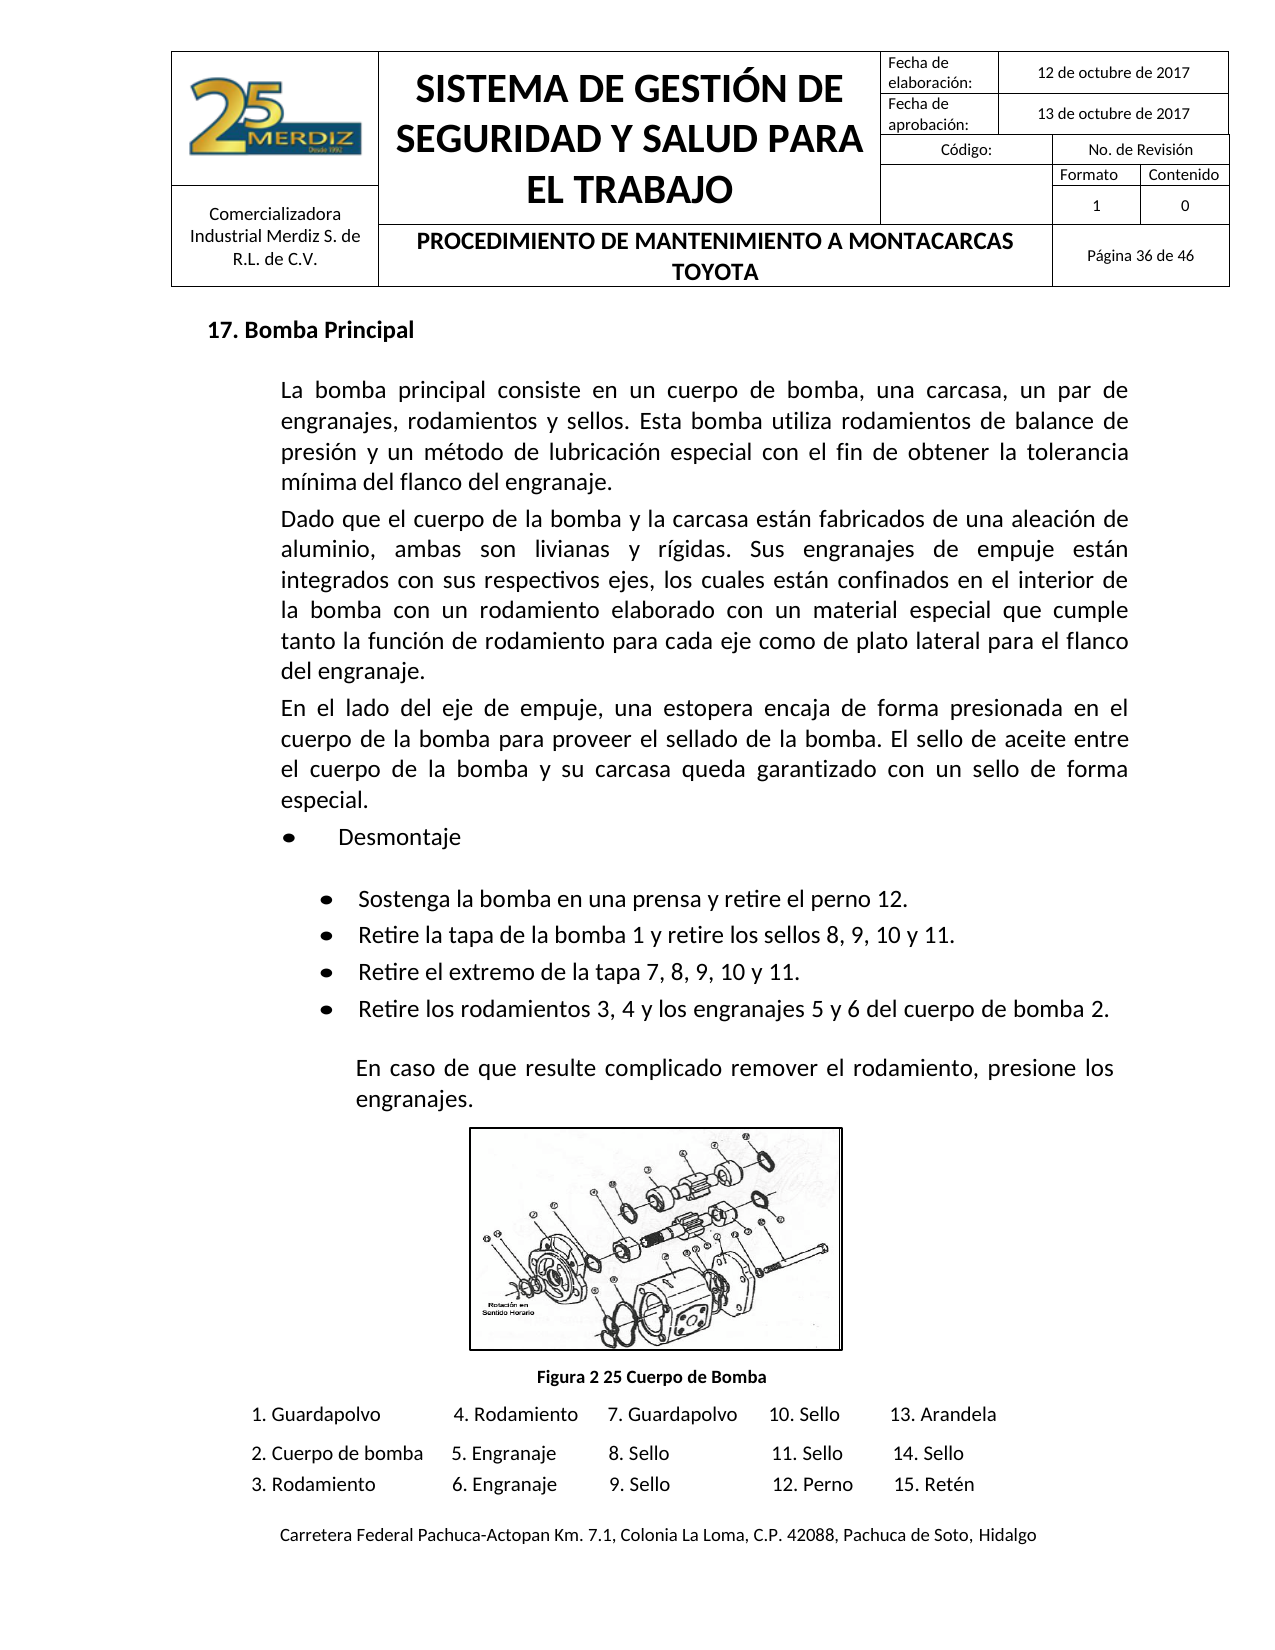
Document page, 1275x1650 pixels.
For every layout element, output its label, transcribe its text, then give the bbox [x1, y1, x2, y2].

table_header 13. Arandela [870, 1395, 1001, 1434]
table_header 1. Guardapolvo [247, 1395, 435, 1434]
text • Retire la tapa de la bomba 1 y retire los sellos 8, 9, 10 y 11. [318, 919, 1137, 950]
text En caso de que resulte complicado remover el rodamiento, presione los engranajes. [356, 1053, 1131, 1114]
text • Desmontaje [281, 821, 1129, 851]
table_header 10. Sello [753, 1395, 870, 1434]
table_cell 8. Sello 9. Sello [592, 1434, 753, 1508]
text 17. Bomba Principal [207, 314, 1137, 344]
text La bomba principal consiste en un cuerpo de bomba, una carcasa, un par de engranajes, rodamientos y sellos. Esta bomba utiliza rodamientos de balance de presión y un método de lubricación especial con el fin de obtener la tolerancia mínima del flanco del engranaje. [281, 374, 1129, 497]
table_header 4. Rodamiento [435, 1395, 592, 1434]
text • Retire los rodamientos 3, 4 y los engranajes 5 y 6 del cuerpo de bomba 2. [318, 993, 1137, 1023]
table_cell 14. Sello 15. Retén [870, 1434, 1001, 1508]
table_cell 5. Engranaje 6. Engranaje [435, 1434, 592, 1508]
text Figura 2 25 Cuerpo de Bomba [519, 1366, 784, 1388]
table_cell 11. Sello 12. Perno [753, 1434, 870, 1508]
table_cell 2. Cuerpo de bomba 3. Rodamiento [247, 1434, 435, 1508]
table_header 7. Guardapolvo [592, 1395, 753, 1434]
text En el lado del eje de empuje, una estopera encaja de forma presionada en el cuerpo de la bomba para proveer el sellado de la bomba. El sello de aceite entre el cuerpo de la bomba y su carcasa queda garantizado con un sello de forma especial. [281, 692, 1129, 814]
picture [179, 71, 372, 165]
text Dado que el cuerpo de la bomba y la carcasa están fabricados de una aleación de aluminio, ambas son livianas y rígidas. Sus engranajes de empuje están integrados con sus respectivos ejes, los cuales están confinados en el interior de la bomba con un rodamiento elaborado con un material especial que cumple tanto la función de rodamiento para cada eje como de plato lateral para el flanco del engranaje. [281, 503, 1129, 686]
picture [471, 1129, 839, 1349]
text • Sostenga la bomba en una prensa y retire el perno 12. [318, 883, 1137, 913]
text • Retire el extremo de la tapa 7, 8, 9, 10 y 11. [318, 956, 1137, 987]
